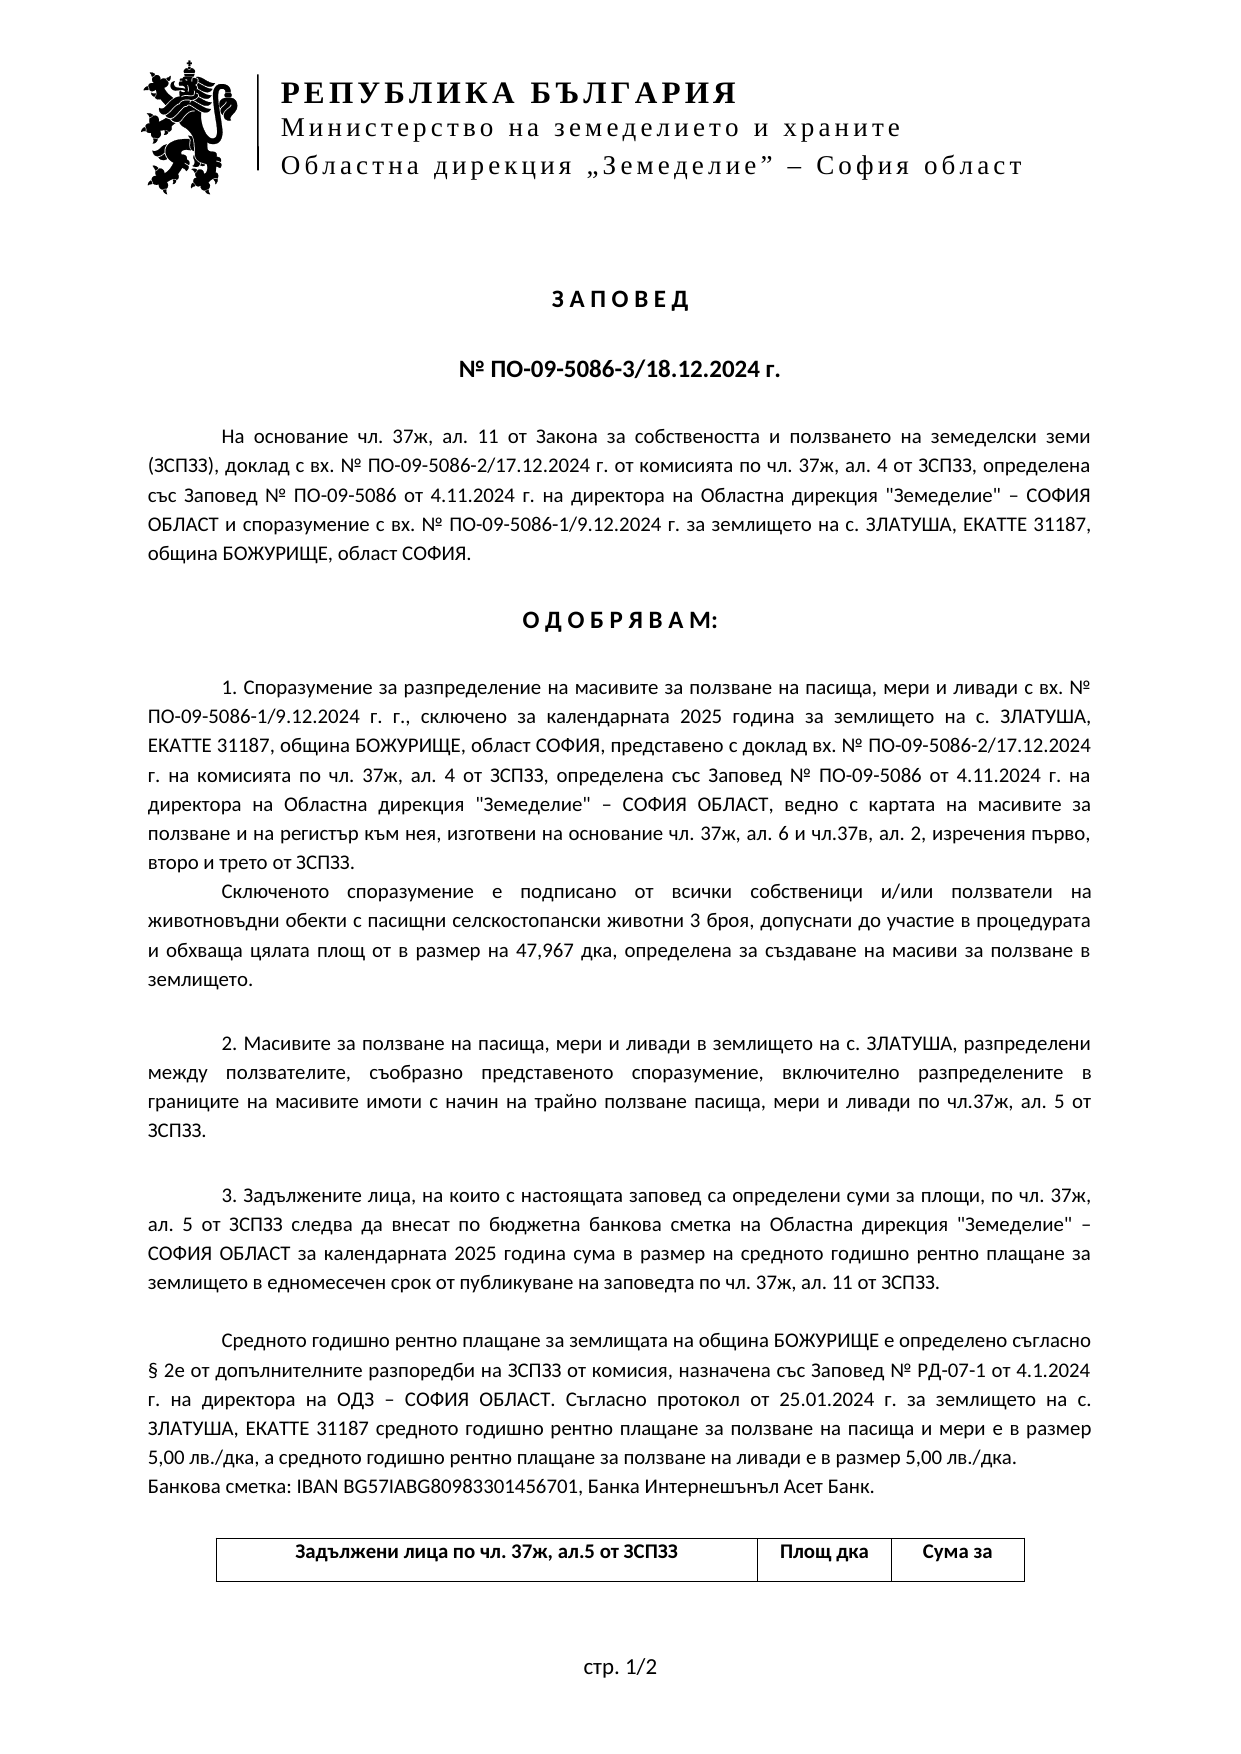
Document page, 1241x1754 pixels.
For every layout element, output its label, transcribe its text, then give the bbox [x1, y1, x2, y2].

text З А П О В Е Д [148, 283, 1093, 314]
text Средното годишно рентно плащане за землищата на община БОЖУРИЩЕ е определено съгласно § 2е от допълнителните разпоредби на ЗСПЗЗ от комисия, назначена със Заповед № РД-07-1 от 4.1.2024 г. на директора на ОДЗ – СОФИЯ ОБЛАСТ. Съгласно протокол от 25.01.2024 г. за землището на с. ЗЛАТУША, ЕКАТТЕ 31187 средното годишно рентно плащане за ползване на пасища и мери е в размер 5,00 лв./дка, а средното годишно рентно плащане за ползване на ливади е в размер 5,00 лв./дка. [148, 1328, 1093, 1470]
text 1. Споразумение за разпределение на масивите за ползване на пасища, мери и ливади с вх. № ПО-09-5086-1/9.12.2024 г. г., сключено за календарната 2025 година за землището на с. ЗЛАТУША, ЕКАТТЕ 31187, община БОЖУРИЩЕ, област СОФИЯ, представено с доклад вх. № ПО-09-5086-2/17.12.2024 г. на комисията по чл. 37ж, ал. 4 от ЗСПЗЗ, определена със Заповед № ПО-09-5086 от 4.11.2024 г. на директора на Областна дирекция "Земеделие" – СОФИЯ ОБЛАСТ, ведно с картата на масивите за ползване и на регистър към нея, изготвени на основание чл. 37ж, ал. 6 и чл.37в, ал. 2, изречения първо, второ и трето от ЗСПЗЗ. [148, 674, 1093, 875]
text На основание чл. 37ж, ал. 11 от Закона за собствеността и ползването на земеделски земи (ЗСПЗЗ), доклад с вх. № ПО-09-5086-2/17.12.2024 г. от комисията по чл. 37ж, ал. 4 от ЗСПЗЗ, определена със Заповед № ПО-09-5086 от 4.11.2024 г. на директора на Областна дирекция "Земеделие" – СОФИЯ ОБЛАСТ и споразумение с вх. № ПО-09-5086-1/9.12.2024 г. за землището на с. ЗЛАТУША, ЕКАТТЕ 31187, община БОЖУРИЩЕ, област СОФИЯ. [148, 423, 1093, 566]
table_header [217, 1539, 757, 1581]
text 3. Задължените лица, на които с настоящата заповед са определени суми за площи, по чл. 37ж, ал. 5 от ЗСПЗЗ следва да внесат по бюджетна банкова сметка на Областна дирекция "Земеделие" – СОФИЯ ОБЛАСТ за календарната 2025 година сума в размер на средното годишно рентно плащане за землището в едномесечен срок от публикуване на заповедта по чл. 37ж, ал. 11 от ЗСПЗЗ. [148, 1182, 1093, 1295]
text № ПО-09-5086-3/18.12.2024 г. [148, 353, 1093, 384]
table_header Площ дка [758, 1539, 891, 1581]
text Сключеното споразумение е подписано от всички собственици и/или ползватели на животновъдни обекти с пасищни селскостопански животни 3 броя, допуснати до участие в процедурата и обхваща цялата площ от в размер на 47,967 дка, определена за създаване на масиви за ползване в землището. [148, 878, 1093, 991]
table_header Сума за внасяне лв. [892, 1539, 1024, 1581]
text Банкова сметка: IBAN BG57IABG80983301456701, Банка Интернешънъл Асет Банк. [148, 1473, 1093, 1499]
text О Д О Б Р Я В А М: [148, 604, 1093, 635]
text 2. Масивите за ползване на пасища, мери и ливади в землището на с. ЗЛАТУША, разпределени между ползвателите, съобразно представеното споразумение, включително разпределените в границите на масивите имоти с начин на трайно ползване пасища, мери и ливади по чл.37ж, ал. 5 от ЗСПЗЗ. [148, 1030, 1093, 1143]
